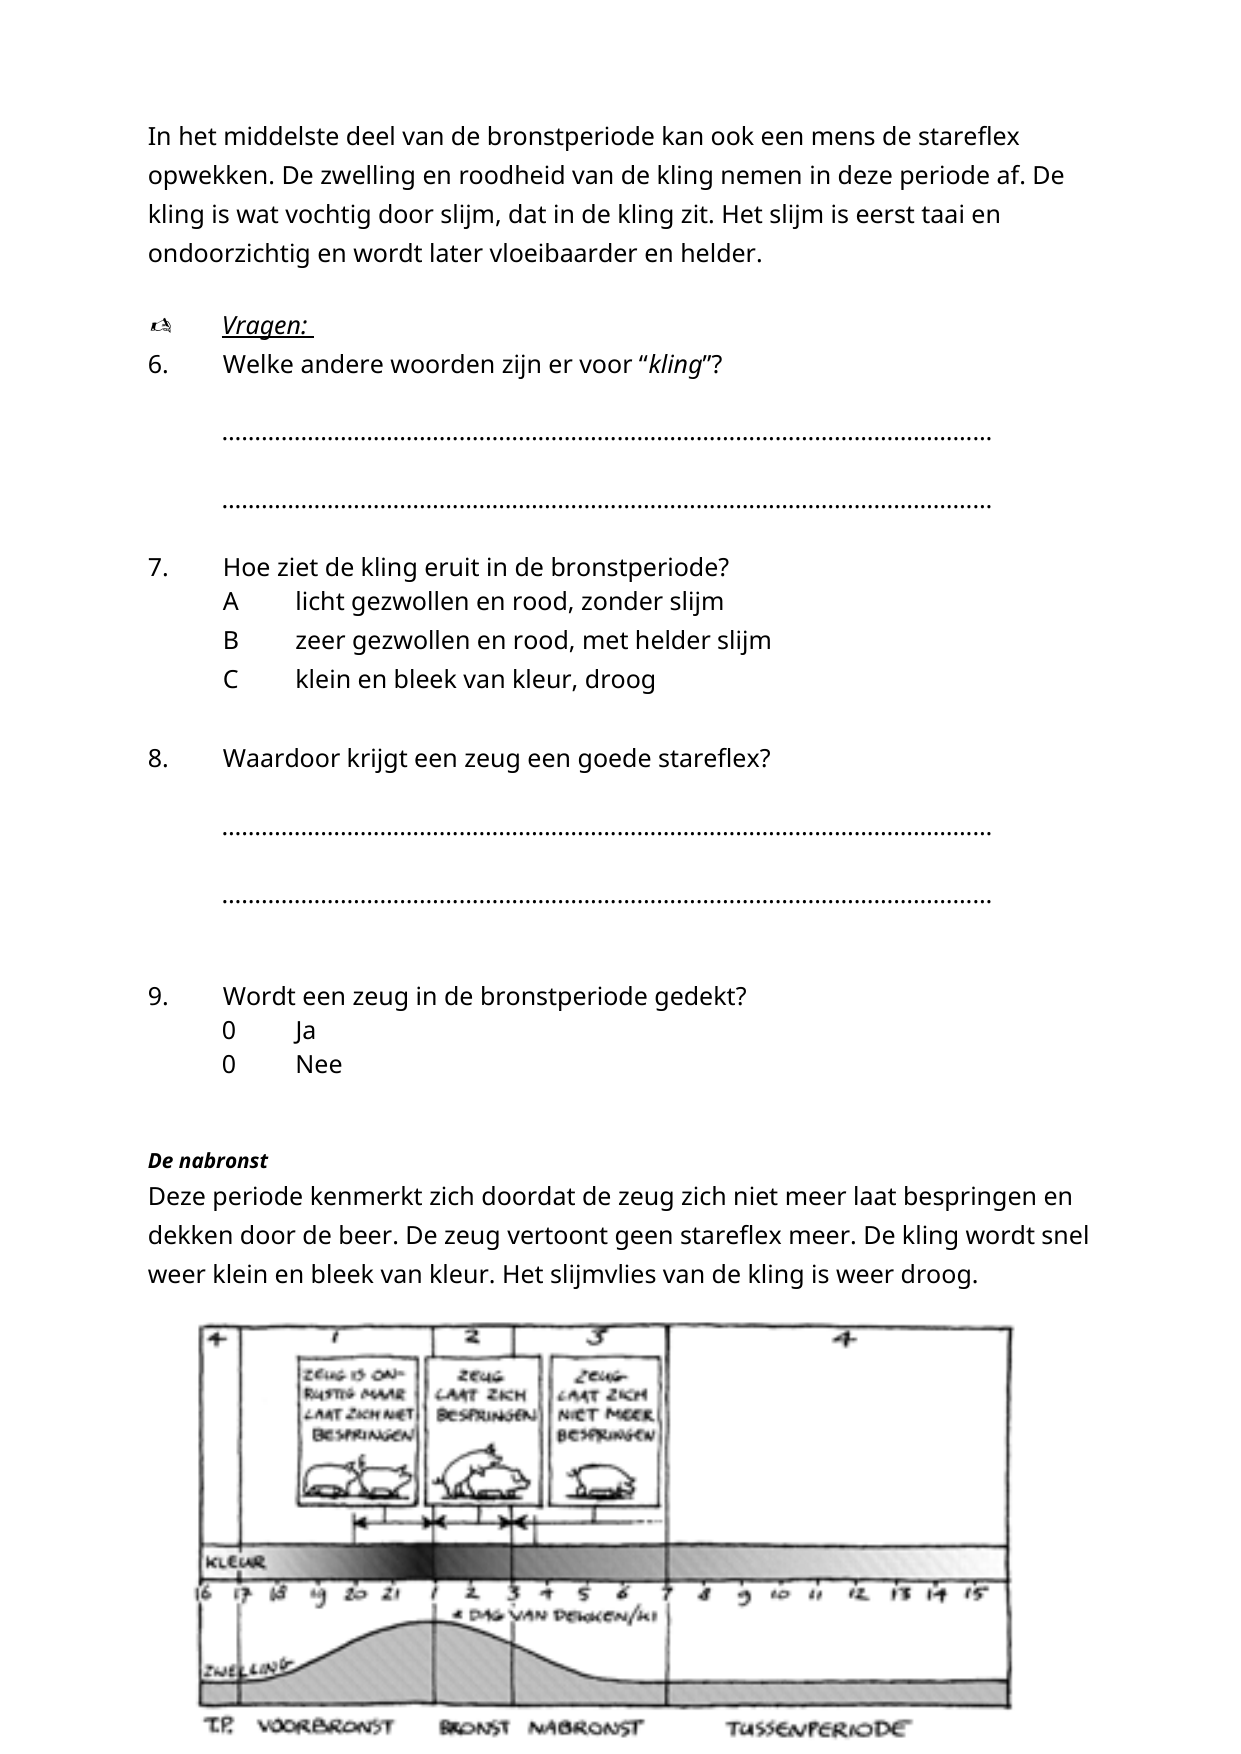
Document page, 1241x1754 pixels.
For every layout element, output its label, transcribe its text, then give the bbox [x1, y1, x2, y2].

list Ja [222, 1013, 1092, 1047]
text In het middelste deel van de bronstperiode kan ook een mens de stareflex opwekken. De zwelling en roodheid van de kling nemen in deze periode af. De kling is wat vochtig door slijm, dat in de kling zit. Het slijm is eerst taai en ondoorzichtig en wordt later vloeibaarder en helder. [148, 118, 1092, 270]
text A licht gezwollen en rood, zonder slijm [223, 583, 1092, 618]
text ……………………………………………………………………………………………………… [148, 876, 1092, 911]
list Vragen: [148, 307, 1092, 341]
list Waardoor krijgt een zeug een goede stareflex? [148, 740, 1092, 774]
text ……………………………………………………………………………………………………… [221, 808, 1092, 842]
text B zeer gezwollen en rood, met helder slijm [223, 623, 1092, 657]
list Hoe ziet de kling eruit in de bronstperiode? [148, 549, 1092, 583]
text 0 Nee [222, 1047, 1092, 1081]
text Deze periode kenmerkt zich doordat de zeug zich niet meer laat bespringen en dekken door de beer. De zeug vertoont geen stareflex meer. De kling wordt snel weer klein en bleek van kleur. Het slijmvlies van de kling is weer droog. [148, 1179, 1092, 1291]
text ……………………………………………………………………………………………………… [148, 481, 1092, 515]
text ……………………………………………………………………………………………………… [221, 413, 1092, 447]
text De nabronst [148, 1146, 1092, 1174]
text C klein en bleek van kleur, droog [223, 662, 1092, 696]
list Welke andere woorden zijn er voor “kling”? [148, 347, 1092, 381]
list Wordt een zeug in de bronstperiode gedekt? [148, 979, 1092, 1013]
